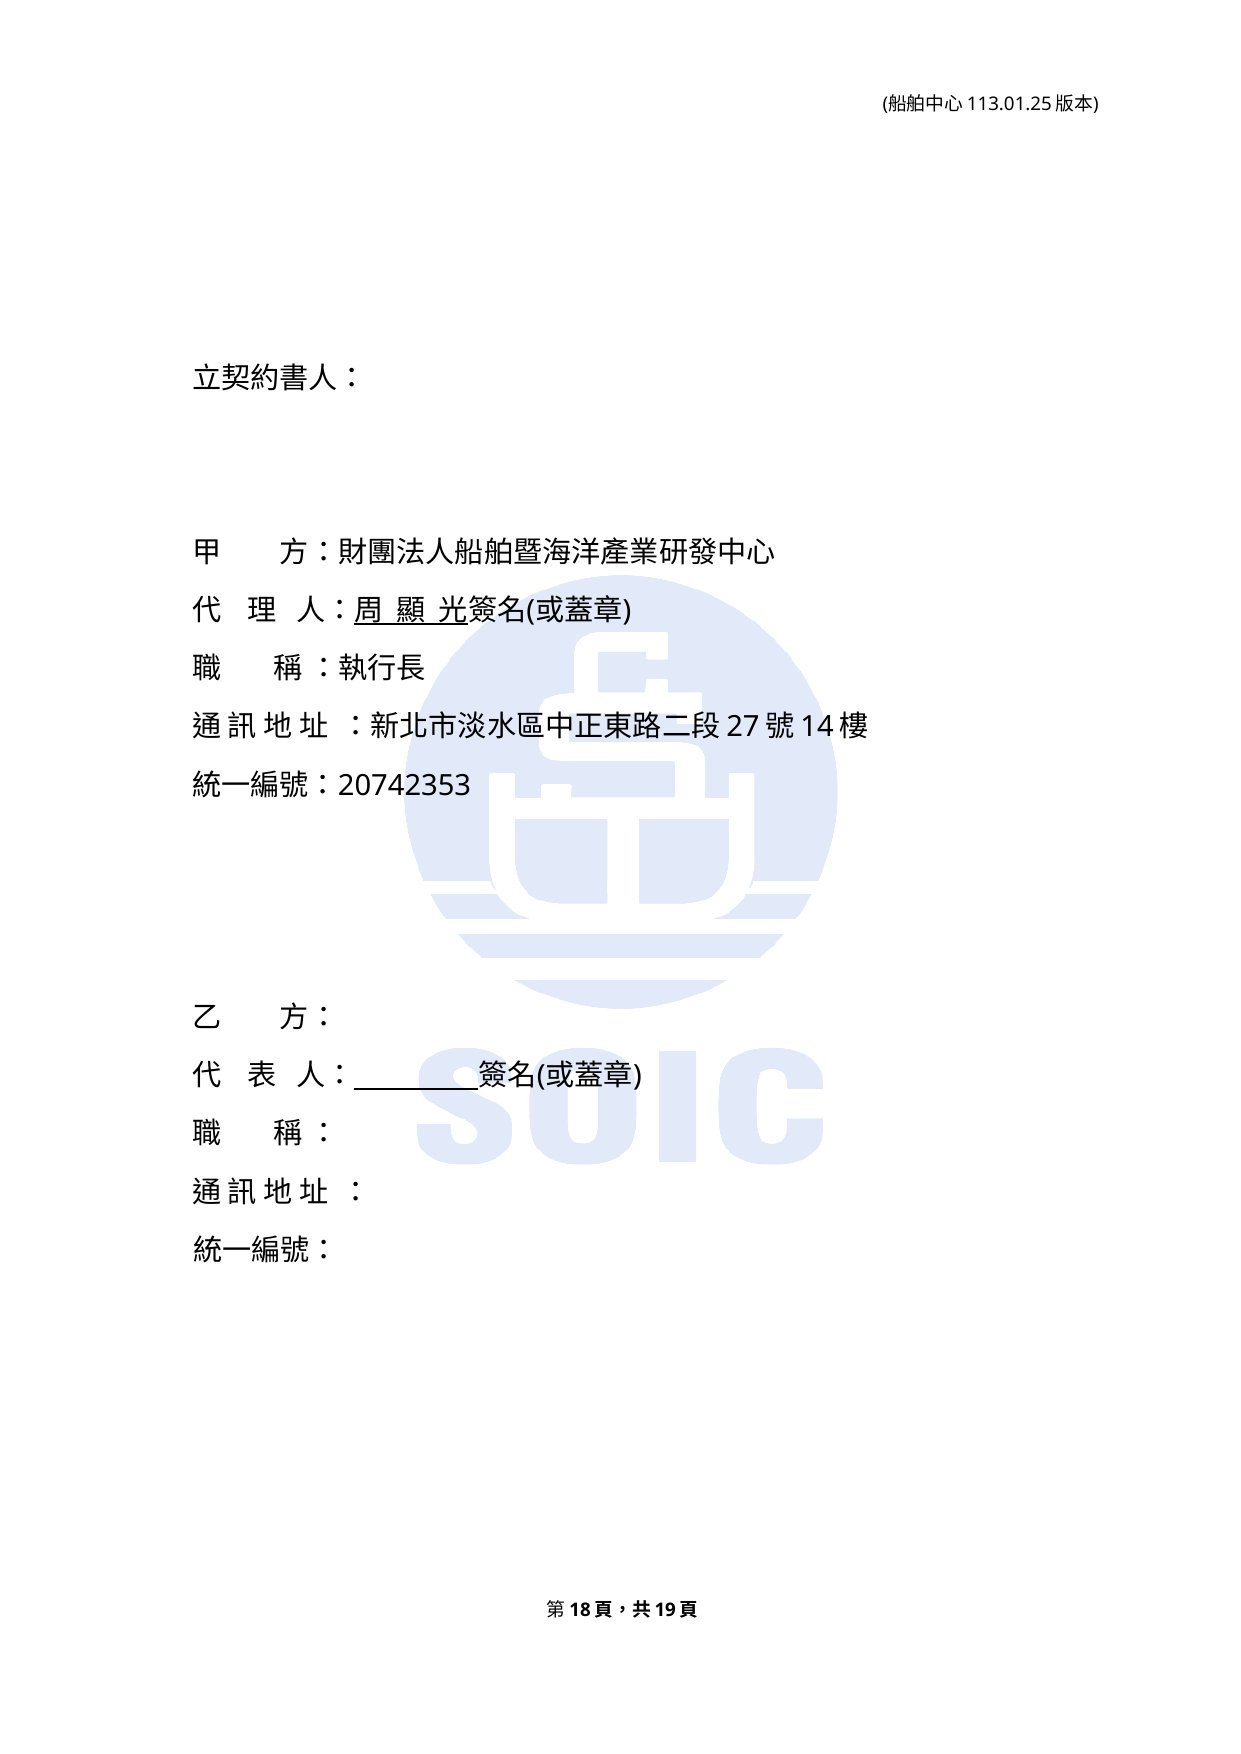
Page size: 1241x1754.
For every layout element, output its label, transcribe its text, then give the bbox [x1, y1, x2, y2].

text 乙 方： [192, 986, 1098, 1044]
text 職 稱 ： [192, 1102, 1098, 1160]
text 統一編號：20742353 [192, 753, 1098, 811]
text 代 表 人： 簽名(或蓋章) [192, 1044, 1098, 1102]
text 通 訊 地 址 ： [192, 1160, 1098, 1218]
text 代 理 人：周 顯 光簽名(或蓋章) [192, 579, 1098, 637]
text 職 稱 ：執行長 [192, 637, 1098, 695]
text 通 訊 地 址 ：新北市淡水區中正東路二段27號14樓 [192, 695, 1098, 753]
text 甲 方：財團法人船舶暨海洋產業研發中心 [192, 521, 1098, 579]
text 立契約書人： [192, 346, 1098, 404]
text 統一編號： [179, 1218, 1098, 1276]
